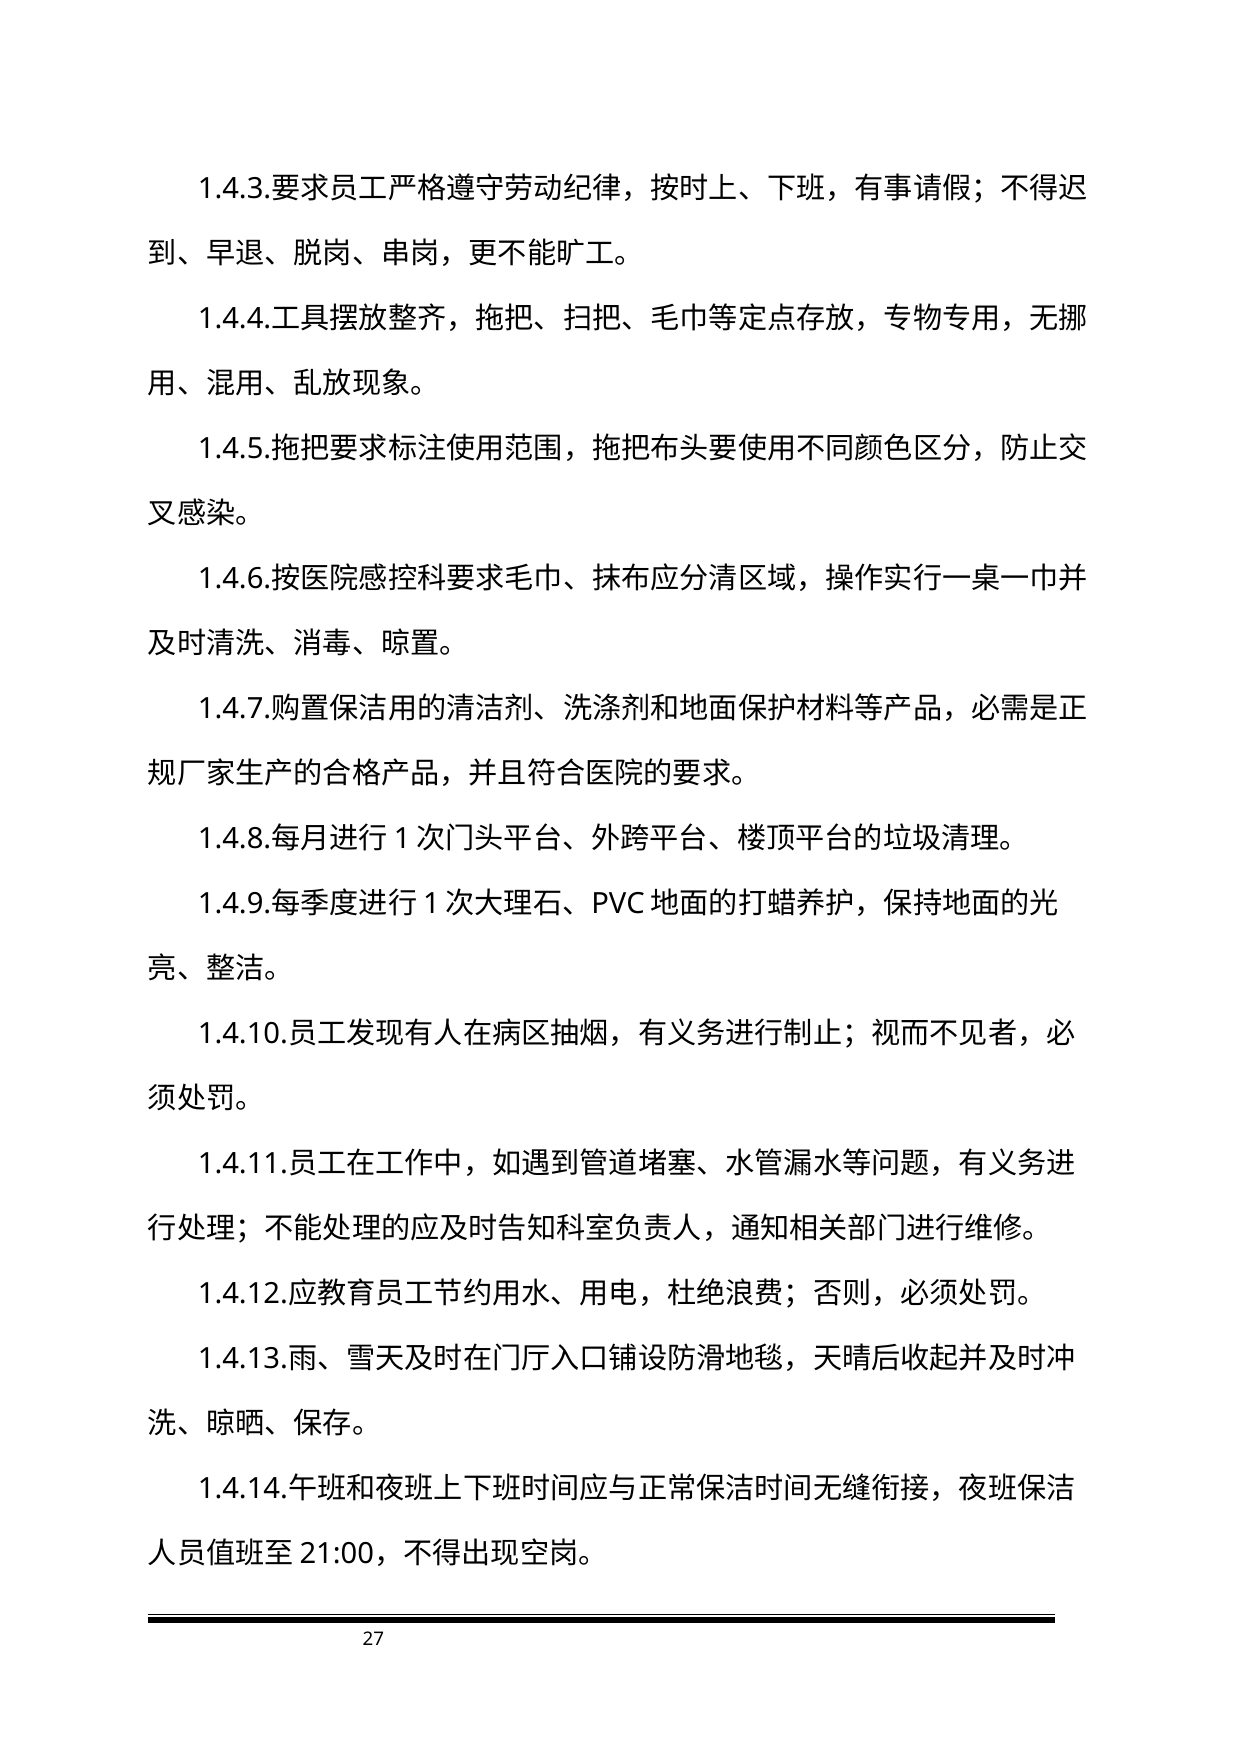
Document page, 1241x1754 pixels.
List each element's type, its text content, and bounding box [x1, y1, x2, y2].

text 1.4.14.午班和夜班上下班时间应与正常保洁时间无缝衔接，夜班保洁人员值班至21:00，不得出现空岗。 [148, 1453, 1093, 1583]
text 1.4.3.要求员工严格遵守劳动纪律，按时上、下班，有事请假；不得迟到、早退、脱岗、串岗，更不能旷工。 [148, 153, 1093, 283]
text 1.4.7.购置保洁用的清洁剂、洗涤剂和地面保护材料等产品，必需是正规厂家生产的合格产品，并且符合医院的要求。 [148, 673, 1093, 803]
text 1.4.8.每月进行1次门头平台、外跨平台、楼顶平台的垃圾清理。 [148, 803, 1093, 868]
text 1.4.5.拖把要求标注使用范围，拖把布头要使用不同颜色区分，防止交叉感染。 [148, 413, 1093, 543]
text 1.4.13.雨、雪天及时在门厅入口铺设防滑地毯，天晴后收起并及时冲洗、晾晒、保存。 [148, 1323, 1093, 1453]
text 1.4.4.工具摆放整齐，拖把、扫把、毛巾等定点存放，专物专用，无挪用、混用、乱放现象。 [148, 283, 1093, 413]
text 1.4.10.员工发现有人在病区抽烟，有义务进行制止；视而不见者，必须处罚。 [148, 998, 1093, 1128]
text 1.4.12.应教育员工节约用水、用电，杜绝浪费；否则，必须处罚。 [148, 1258, 1093, 1323]
text 1.4.9.每季度进行1次大理石、PVC地面的打蜡养护，保持地面的光亮、整洁。 [148, 868, 1093, 998]
text 1.4.6.按医院感控科要求毛巾、抹布应分清区域，操作实行一桌一巾并及时清洗、消毒、晾置。 [148, 543, 1093, 673]
text 1.4.11.员工在工作中，如遇到管道堵塞、水管漏水等问题，有义务进行处理；不能处理的应及时告知科室负责人，通知相关部门进行维修。 [148, 1128, 1093, 1258]
